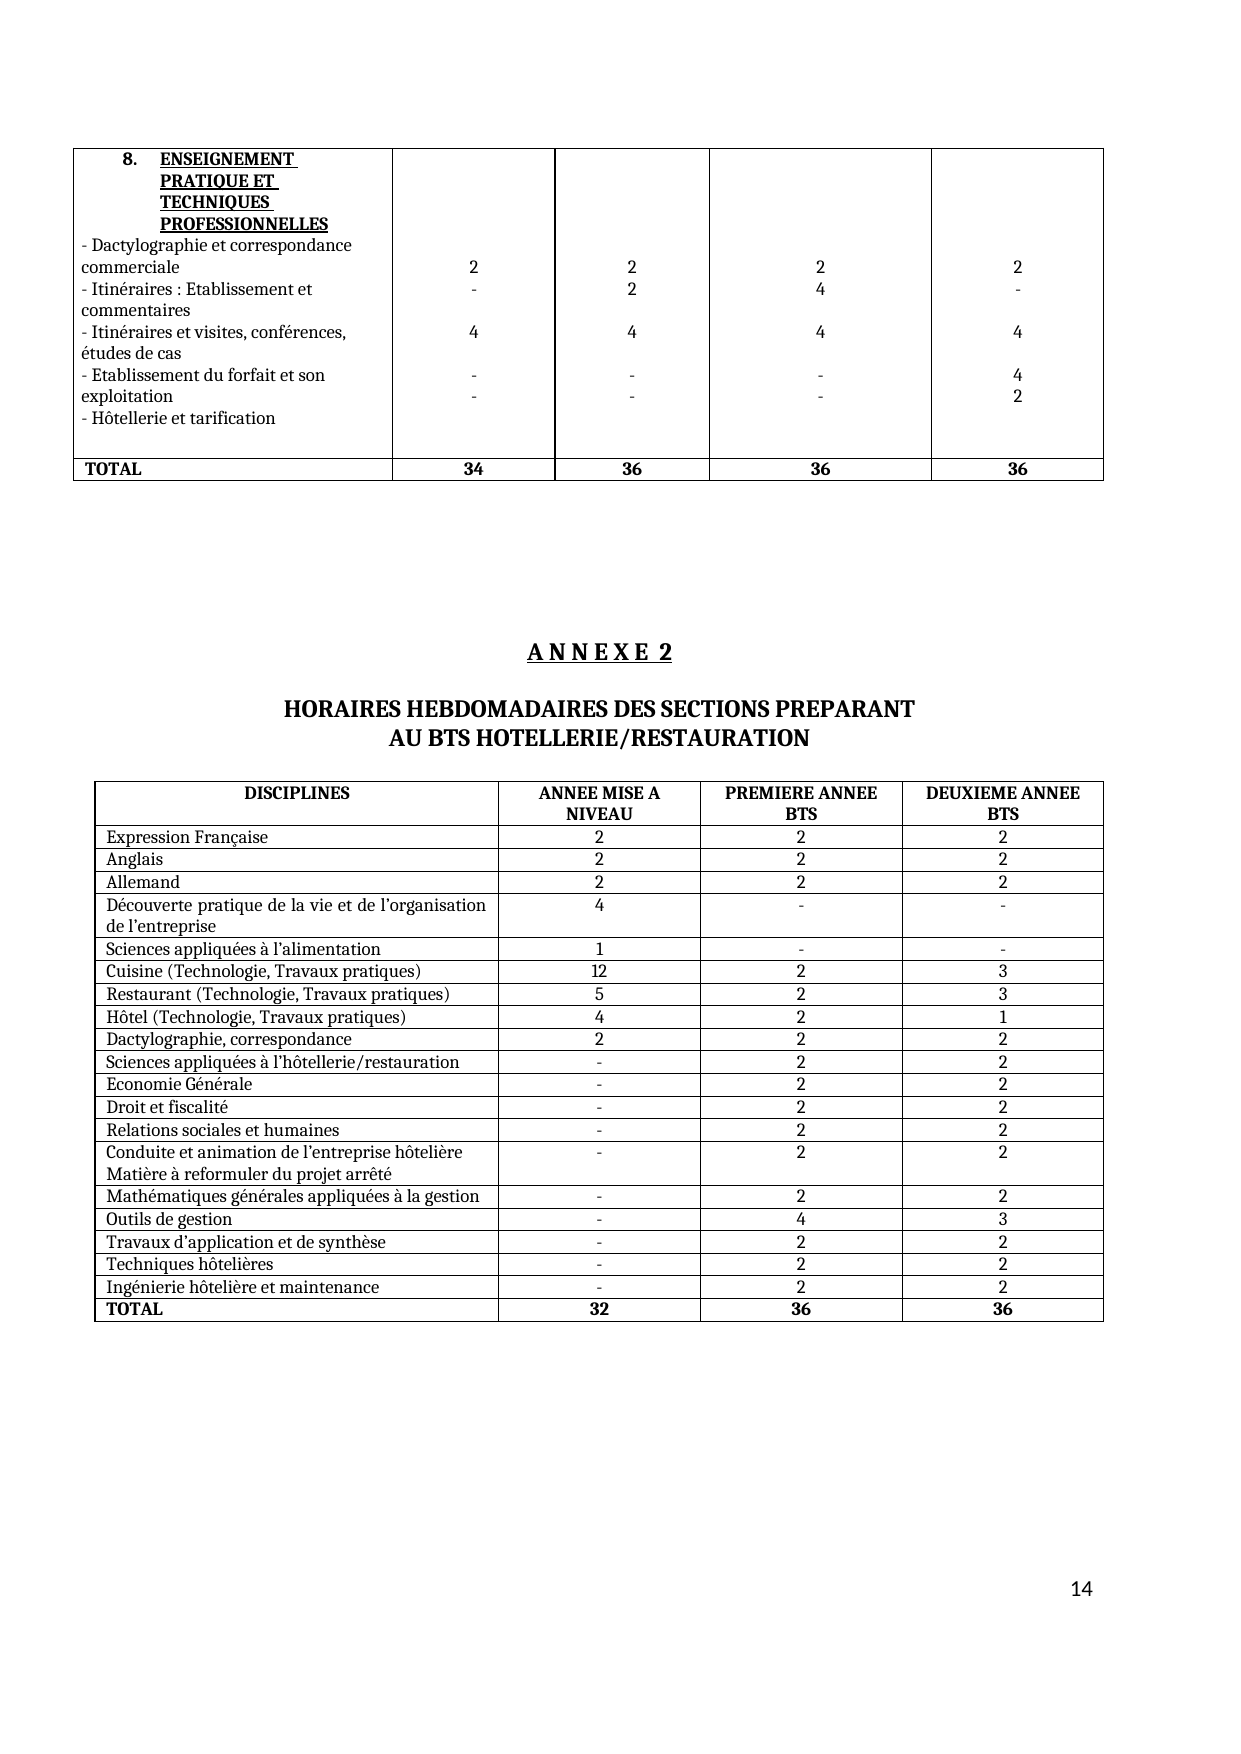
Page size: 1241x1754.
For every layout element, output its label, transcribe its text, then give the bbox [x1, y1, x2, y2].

table_cell 36 [556, 459, 709, 480]
table_cell 2 [701, 1051, 902, 1073]
table_cell 2 [903, 1029, 1103, 1050]
table_cell 36 [903, 1299, 1103, 1321]
table_cell 1 [903, 1006, 1103, 1028]
table_cell 2 - 4 - - [393, 149, 554, 457]
table_cell 2 [701, 1142, 902, 1185]
table_cell 2 [903, 1254, 1103, 1275]
table_cell - [903, 894, 1103, 937]
table_cell 2 [701, 961, 902, 982]
table_cell 2 [701, 872, 902, 893]
table_cell - [499, 1051, 700, 1073]
table_cell - [499, 1142, 700, 1185]
table_cell 2 [903, 1074, 1103, 1096]
table_cell 4 [499, 1006, 700, 1028]
table_cell 36 [932, 459, 1103, 480]
table_cell Hôtel (Technologie, Travaux pratiques) [96, 1006, 498, 1028]
table_cell - [499, 1119, 700, 1141]
table_cell Sciences appliquées à l’hôtellerie/restauration [96, 1051, 498, 1073]
table_cell 2 [701, 1097, 902, 1118]
table_cell Techniques hôtelières [96, 1254, 498, 1275]
table_cell 2 [499, 849, 700, 871]
table_cell 2 [701, 1006, 902, 1028]
table_cell - [499, 1097, 700, 1118]
table_cell - [701, 894, 902, 937]
table_cell 2 [701, 1074, 902, 1096]
table_cell 34 [393, 459, 554, 480]
table_cell Mathématiques générales appliquées à la gestion [96, 1186, 498, 1207]
table_cell Outils de gestion [96, 1209, 498, 1230]
table_cell Sciences appliquées à l’alimentation [96, 938, 498, 960]
table_cell 2 [499, 872, 700, 893]
table_cell Travaux d’application et de synthèse [96, 1231, 498, 1253]
table_cell - [499, 1254, 700, 1275]
table_cell 2 [701, 1231, 902, 1253]
table_cell 2 - 4 4 2 [932, 149, 1103, 457]
table_header PREMIERE ANNEE BTS [701, 782, 902, 825]
table_cell Relations sociales et humaines [96, 1119, 498, 1141]
table_cell Droit et fiscalité [96, 1097, 498, 1118]
table_cell 3 [903, 1209, 1103, 1230]
table_cell 2 [903, 1119, 1103, 1141]
table_cell 2 [903, 1097, 1103, 1118]
table_header DEUXIEME ANNEE BTS [903, 782, 1103, 825]
table_header DISCIPLINES [96, 782, 498, 825]
table_header ANNEE MISE A NIVEAU [499, 782, 700, 825]
table_cell 4 [499, 894, 700, 937]
table_cell 1 [499, 938, 700, 960]
table_cell Ingénierie hôtelière et maintenance [96, 1276, 498, 1298]
table_cell TOTAL [74, 459, 392, 480]
table_cell 2 [701, 826, 902, 848]
table_cell ENSEIGNEMENT PRATIQUE ET TECHNIQUES PROFESSIONNELLES - Dactylographie et correspondance commerciale - Itinéraires : Etablissement et commentaires - Itinéraires et visites, conférences, études de cas - Etablissement du forfait et son exploitation - Hôtellerie et tarification [74, 149, 392, 457]
table_cell 32 [499, 1299, 700, 1321]
text AU BTS HOTELLERIE/RESTAURATION [106, 724, 1093, 752]
table_cell 2 [499, 826, 700, 848]
table_cell Economie Générale [96, 1074, 498, 1096]
table_cell 2 [499, 1029, 700, 1050]
table_cell 2 [701, 849, 902, 871]
table_cell 2 [701, 1186, 902, 1207]
table_cell - [499, 1074, 700, 1096]
table_cell TOTAL [96, 1299, 498, 1321]
table_cell 2 [701, 1254, 902, 1275]
table_cell 2 [903, 1142, 1103, 1185]
table_cell - [499, 1231, 700, 1253]
table_cell Restaurant (Technologie, Travaux pratiques) [96, 984, 498, 1005]
table_cell 3 [903, 984, 1103, 1005]
text A N N E X E 2 [106, 637, 1093, 666]
table_cell 2 [903, 872, 1103, 893]
table_cell Dactylographie, correspondance [96, 1029, 498, 1050]
table_cell 2 [701, 1119, 902, 1141]
table_cell 2 [701, 1029, 902, 1050]
table_cell - [499, 1276, 700, 1298]
table_cell 2 [701, 984, 902, 1005]
table_cell - [903, 938, 1103, 960]
table_cell Cuisine (Technologie, Travaux pratiques) [96, 961, 498, 982]
table_cell Découverte pratique de la vie et de l’organisation de l’entreprise [96, 894, 498, 937]
table_cell Expression Française [96, 826, 498, 848]
table_cell 2 [903, 849, 1103, 871]
table_cell 2 [903, 1051, 1103, 1073]
table_cell - [701, 938, 902, 960]
table_cell 2 [903, 1276, 1103, 1298]
table_cell 4 [701, 1209, 902, 1230]
text HORAIRES HEBDOMADAIRES DES SECTIONS PREPARANT [106, 695, 1093, 724]
table_cell - [499, 1209, 700, 1230]
table_cell Allemand [96, 872, 498, 893]
table_cell 36 [701, 1299, 902, 1321]
table_cell - [499, 1186, 700, 1207]
table_cell 3 [903, 961, 1103, 982]
table_cell 2 [903, 1231, 1103, 1253]
table_cell 5 [499, 984, 700, 1005]
table_cell 12 [499, 961, 700, 982]
table_cell 2 [903, 1186, 1103, 1207]
table_cell 2 4 4 - - [710, 149, 931, 457]
table_cell 2 [903, 826, 1103, 848]
table_cell 2 [701, 1276, 902, 1298]
table_cell Anglais [96, 849, 498, 871]
table_cell Conduite et animation de l’entreprise hôtelière Matière à reformuler du projet arrêté [96, 1142, 498, 1185]
table_cell 36 [710, 459, 931, 480]
table_cell 2 2 4 - - [556, 149, 709, 457]
